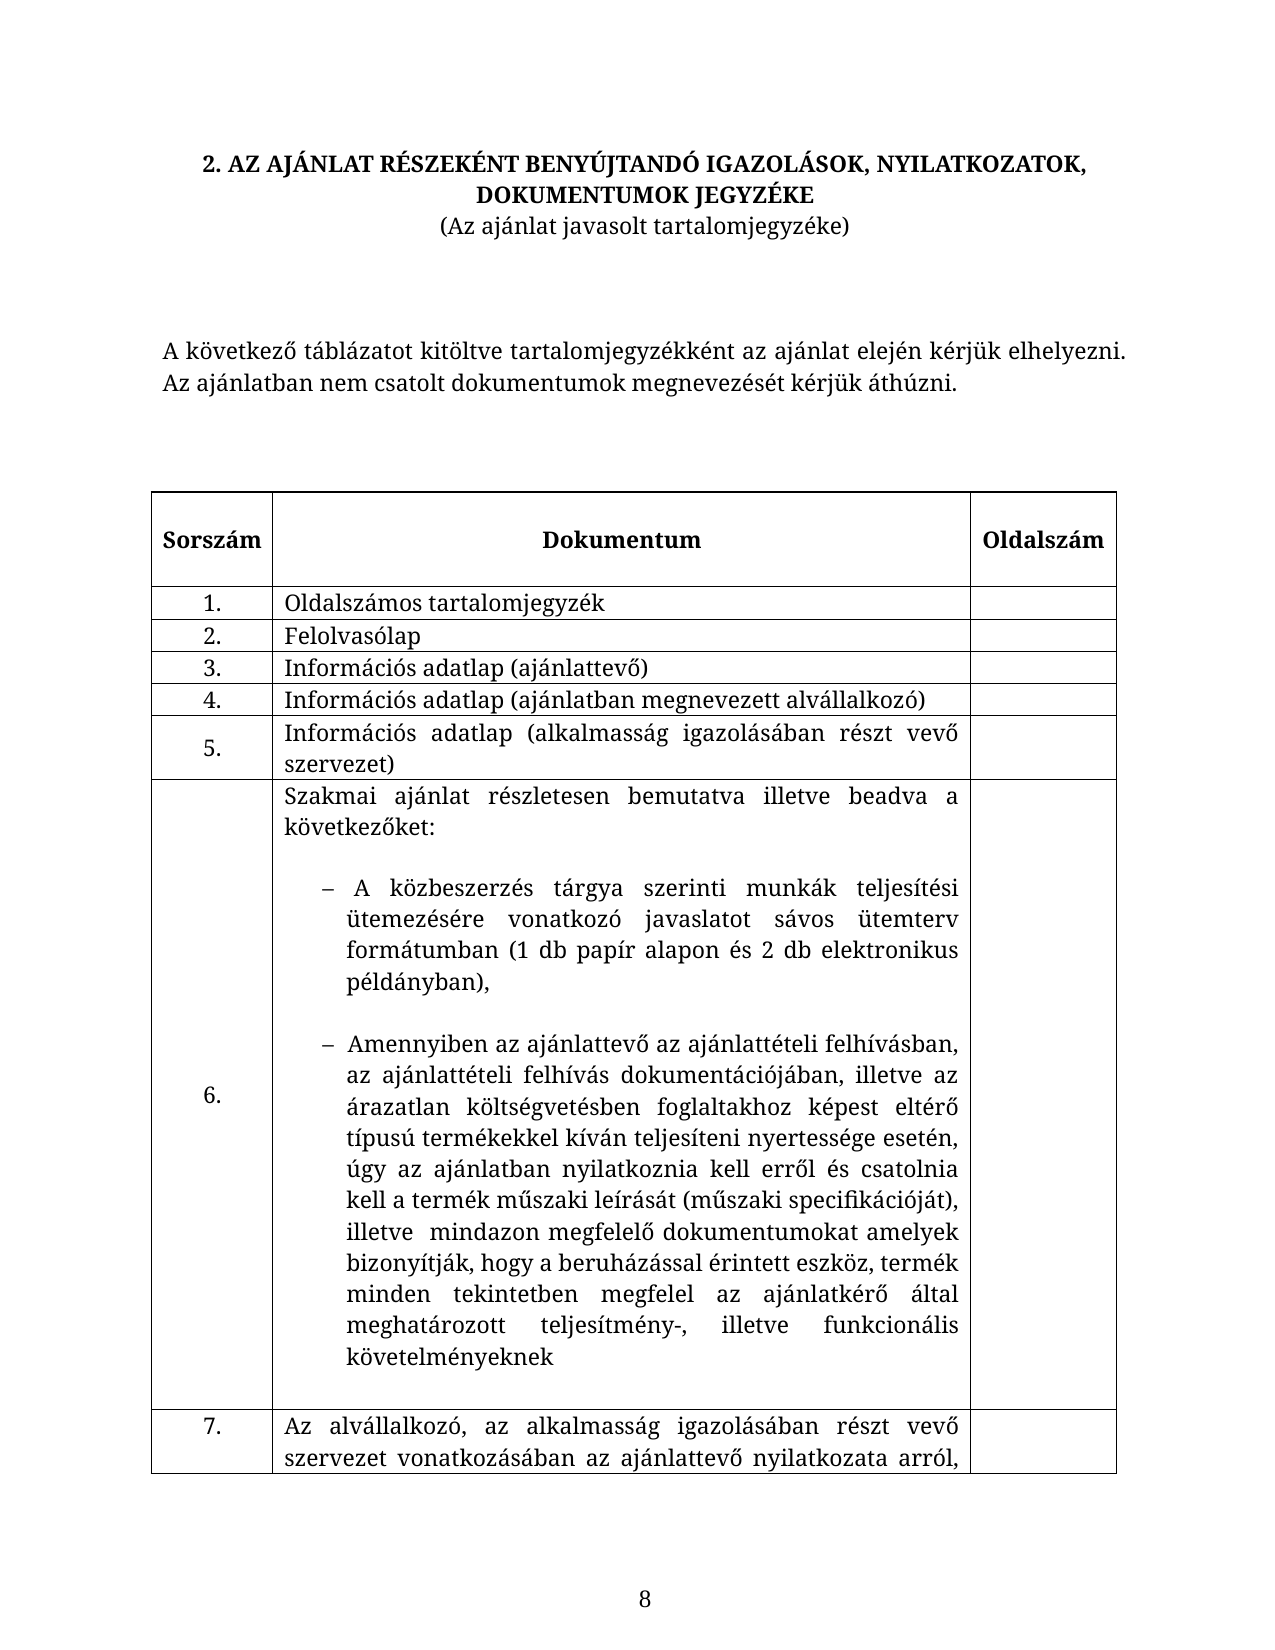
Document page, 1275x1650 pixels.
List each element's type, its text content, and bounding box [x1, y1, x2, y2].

table_cell Felolvasólap [273, 620, 970, 651]
table_cell Oldalszámos tartalomjegyzék [273, 587, 970, 618]
table_cell Információs adatlap (alkalmasság igazolásában részt vevő szervezet) [273, 716, 970, 779]
table_cell [971, 780, 1116, 1409]
table_cell 2. [152, 620, 272, 651]
table_cell [971, 1410, 1116, 1473]
table_header Sorszám [152, 493, 272, 586]
table_cell 3. [152, 652, 272, 683]
table_cell 7. [152, 1410, 272, 1473]
table_cell [971, 652, 1116, 683]
table_cell 6. [152, 780, 272, 1409]
text (Az ajánlat javasolt tartalomjegyzéke) [162, 210, 1127, 241]
subtitle 2. AZ AJÁNLAT RÉSZEKÉNT BENYÚJTANDÓ IGAZOLÁSOK, NYILATKOZATOK, DOKUMENTUMOK JEGYZÉKE [162, 148, 1127, 210]
table_cell 4. [152, 684, 272, 715]
text A következő táblázatot kitöltve tartalomjegyzékként az ajánlat elején kérjük elhelyezni. Az ajánlatban nem csatolt dokumentumok megnevezését kérjük áthúzni. [162, 335, 1127, 398]
table_cell Szakmai ajánlat részletesen bemutatva illetve beadva a következőket: – A közbeszerzés tárgya szerinti munkák teljesítési ütemezésére vonatkozó javaslatot sávos ütemterv formátumban (1 db papír alapon és 2 db elektronikus példányban), – Amennyiben az ajánlattevő az ajánlattételi felhívásban, az ajánlattételi felhívás dokumentációjában, illetve az árazatlan költségvetésben foglaltakhoz képest eltérő típusú termékekkel kíván teljesíteni nyertessége esetén, úgy az ajánlatban nyilatkoznia kell erről és csatolnia kell a termék műszaki leírását (műszaki specifikációját), illetve mindazon megfelelő dokumentumokat amelyek bizonyítják, hogy a beruházással érintett eszköz, termék minden tekintetben megfelel az ajánlatkérő által meghatározott teljesítmény-, illetve funkcionális követelményeknek [273, 780, 970, 1409]
table_header Dokumentum [273, 493, 970, 586]
table_cell [971, 716, 1116, 779]
table_cell [971, 684, 1116, 715]
table_cell 1. [152, 587, 272, 618]
table_cell [971, 620, 1116, 651]
table_cell [971, 587, 1116, 618]
table_cell Információs adatlap (ajánlatban megnevezett alvállalkozó) [273, 684, 970, 715]
table_cell Információs adatlap (ajánlattevő) [273, 652, 970, 683]
table_cell 5. [152, 716, 272, 779]
table_header Oldalszám [971, 493, 1116, 586]
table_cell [273, 1410, 970, 1473]
